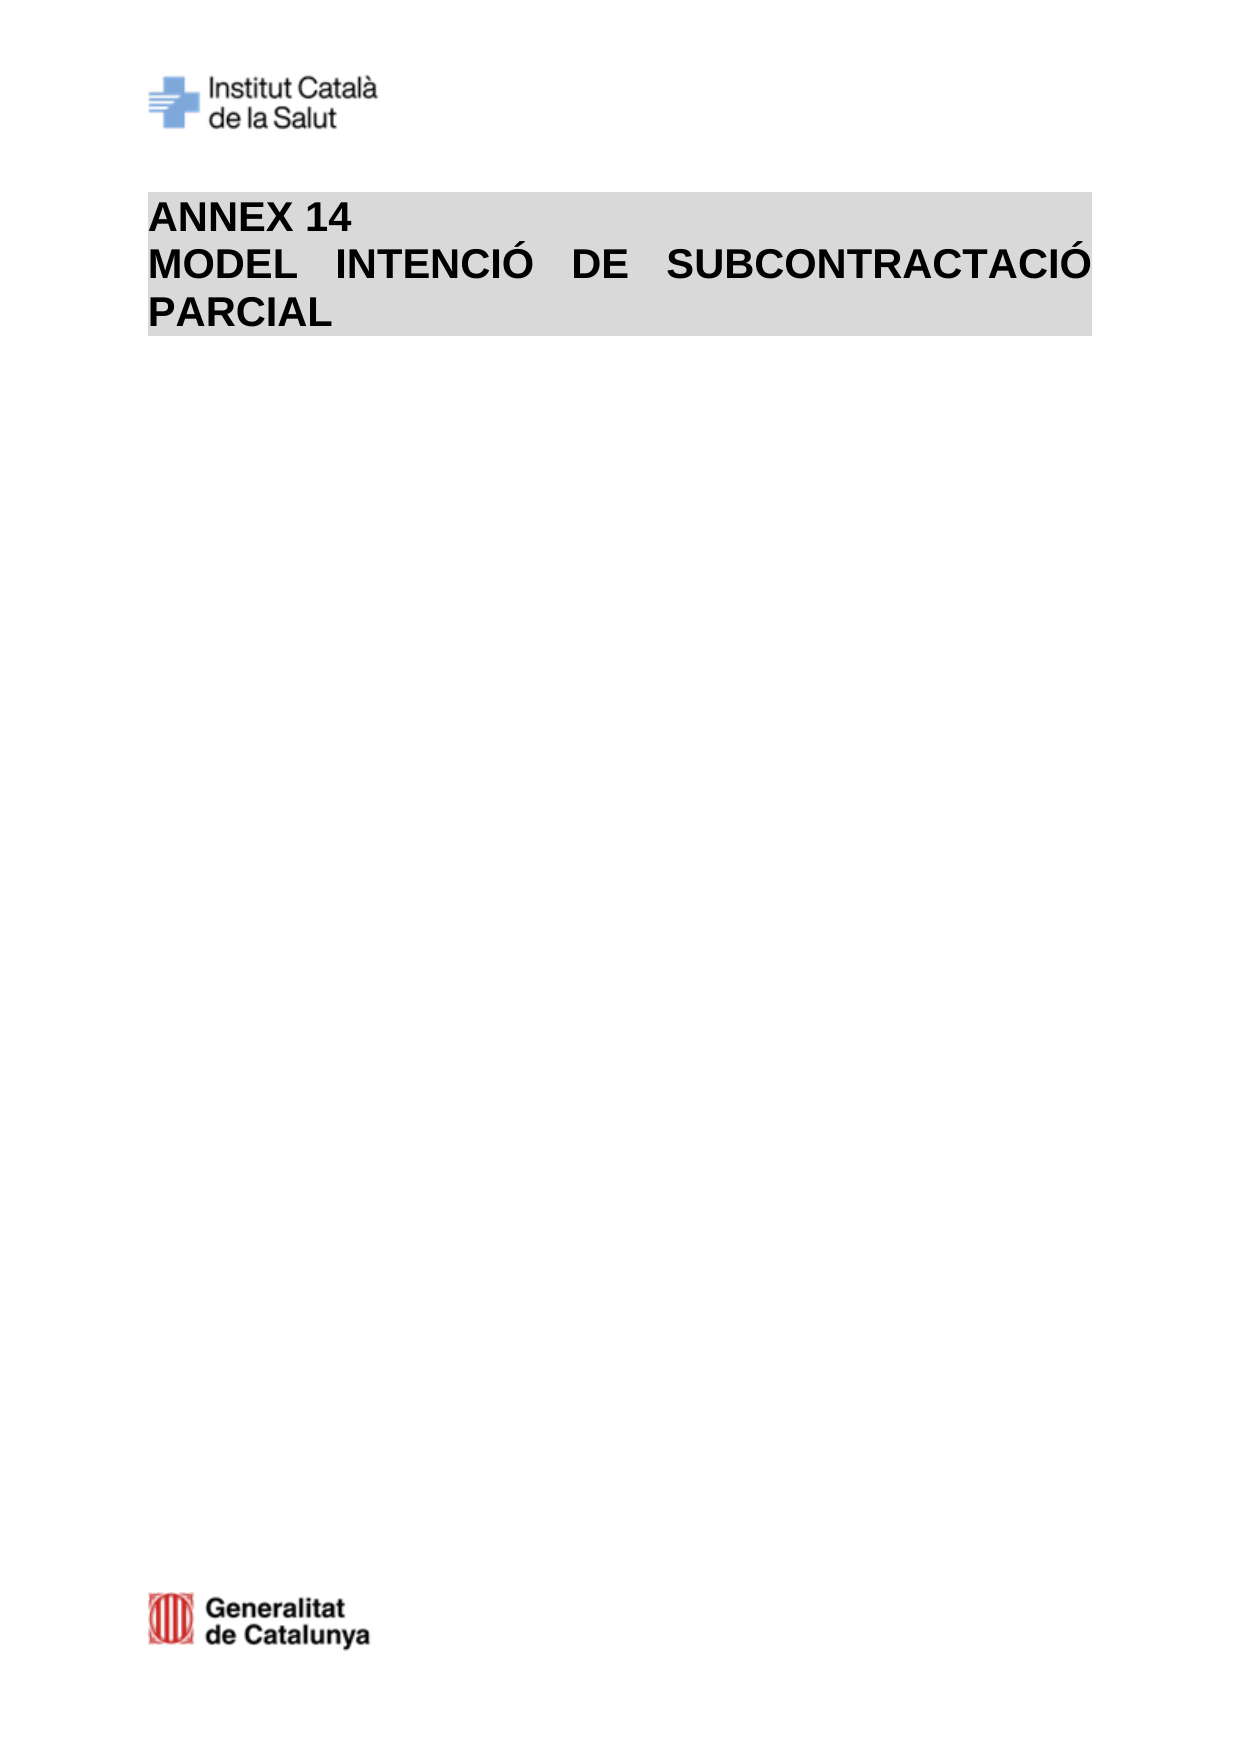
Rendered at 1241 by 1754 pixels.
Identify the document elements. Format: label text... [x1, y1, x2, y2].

picture [147, 73, 381, 134]
picture [147, 1591, 372, 1651]
text MODEL INTENCIÓ DE SUBCONTRACTACIÓ PARCIAL [148, 240, 1092, 336]
text ANNEX 14 [148, 192, 1092, 240]
